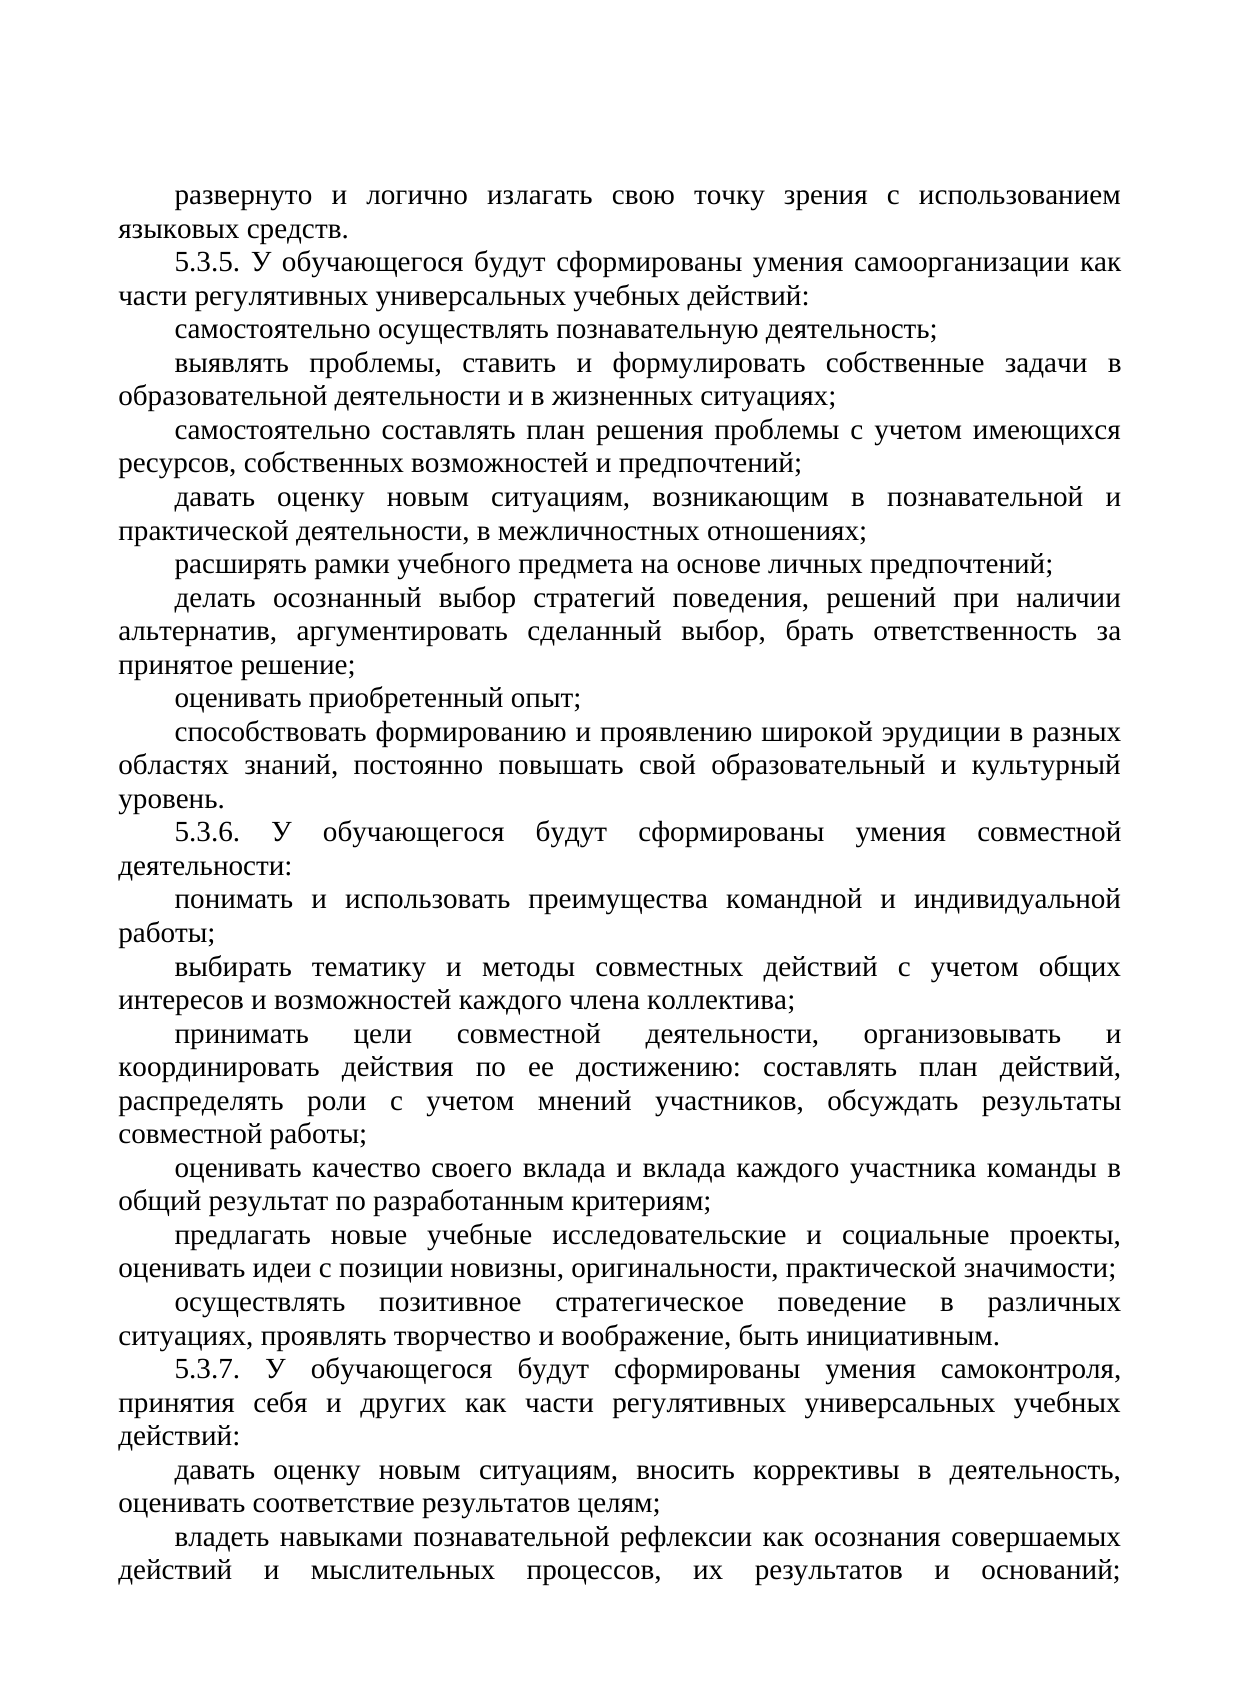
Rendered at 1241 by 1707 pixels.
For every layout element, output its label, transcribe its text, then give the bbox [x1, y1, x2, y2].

text оценивать приобретенный опыт; [118, 680, 1122, 714]
text способствовать формированию и проявлению широкой эрудиции в разных областях знаний, постоянно повышать свой образовательный и культурный уровень. [118, 714, 1122, 814]
text оценивать качество своего вклада и вклада каждого участника команды в общий результат по разработанным критериям; [118, 1150, 1122, 1217]
text осуществлять позитивное стратегическое поведение в различных ситуациях, проявлять творчество и воображение, быть инициативным. [118, 1284, 1122, 1351]
text делать осознанный выбор стратегий поведения, решений при наличии альтернатив, аргументировать сделанный выбор, брать ответственность за принятое решение; [118, 580, 1122, 680]
text самостоятельно осуществлять познавательную деятельность; [118, 311, 1122, 345]
text 5.3.7. У обучающегося будут сформированы умения самоконтроля, принятия себя и других как части регулятивных универсальных учебных действий: [118, 1351, 1122, 1452]
text давать оценку новым ситуациям, возникающим в познавательной и практической деятельности, в межличностных отношениях; [118, 479, 1122, 546]
text принимать цели совместной деятельности, организовывать и координировать действия по ее достижению: составлять план действий, распределять роли с учетом мнений участников, обсуждать результаты совместной работы; [118, 1016, 1122, 1150]
text предлагать новые учебные исследовательские и социальные проекты, оценивать идеи с позиции новизны, оригинальности, практической значимости; [118, 1217, 1122, 1284]
text расширять рамки учебного предмета на основе личных предпочтений; [118, 546, 1122, 580]
text самостоятельно составлять план решения проблемы с учетом имеющихся ресурсов, собственных возможностей и предпочтений; [118, 412, 1122, 479]
text 5.3.6. У обучающегося будут сформированы умения совместной деятельности: [118, 814, 1122, 882]
text развернуто и логично излагать свою точку зрения с использованием языковых средств. [118, 177, 1122, 244]
text понимать и использовать преимущества командной и индивидуальной работы; [118, 882, 1122, 949]
text давать оценку новым ситуациям, вносить коррективы в деятельность, оценивать соответствие результатов целям; [118, 1452, 1122, 1519]
text выявлять проблемы, ставить и формулировать собственные задачи в образовательной деятельности и в жизненных ситуациях; [118, 345, 1122, 412]
text выбирать тематику и методы совместных действий с учетом общих интересов и возможностей каждого члена коллектива; [118, 949, 1122, 1016]
text 5.3.5. У обучающегося будут сформированы умения самоорганизации как части регулятивных универсальных учебных действий: [118, 244, 1122, 311]
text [118, 1519, 1122, 1586]
